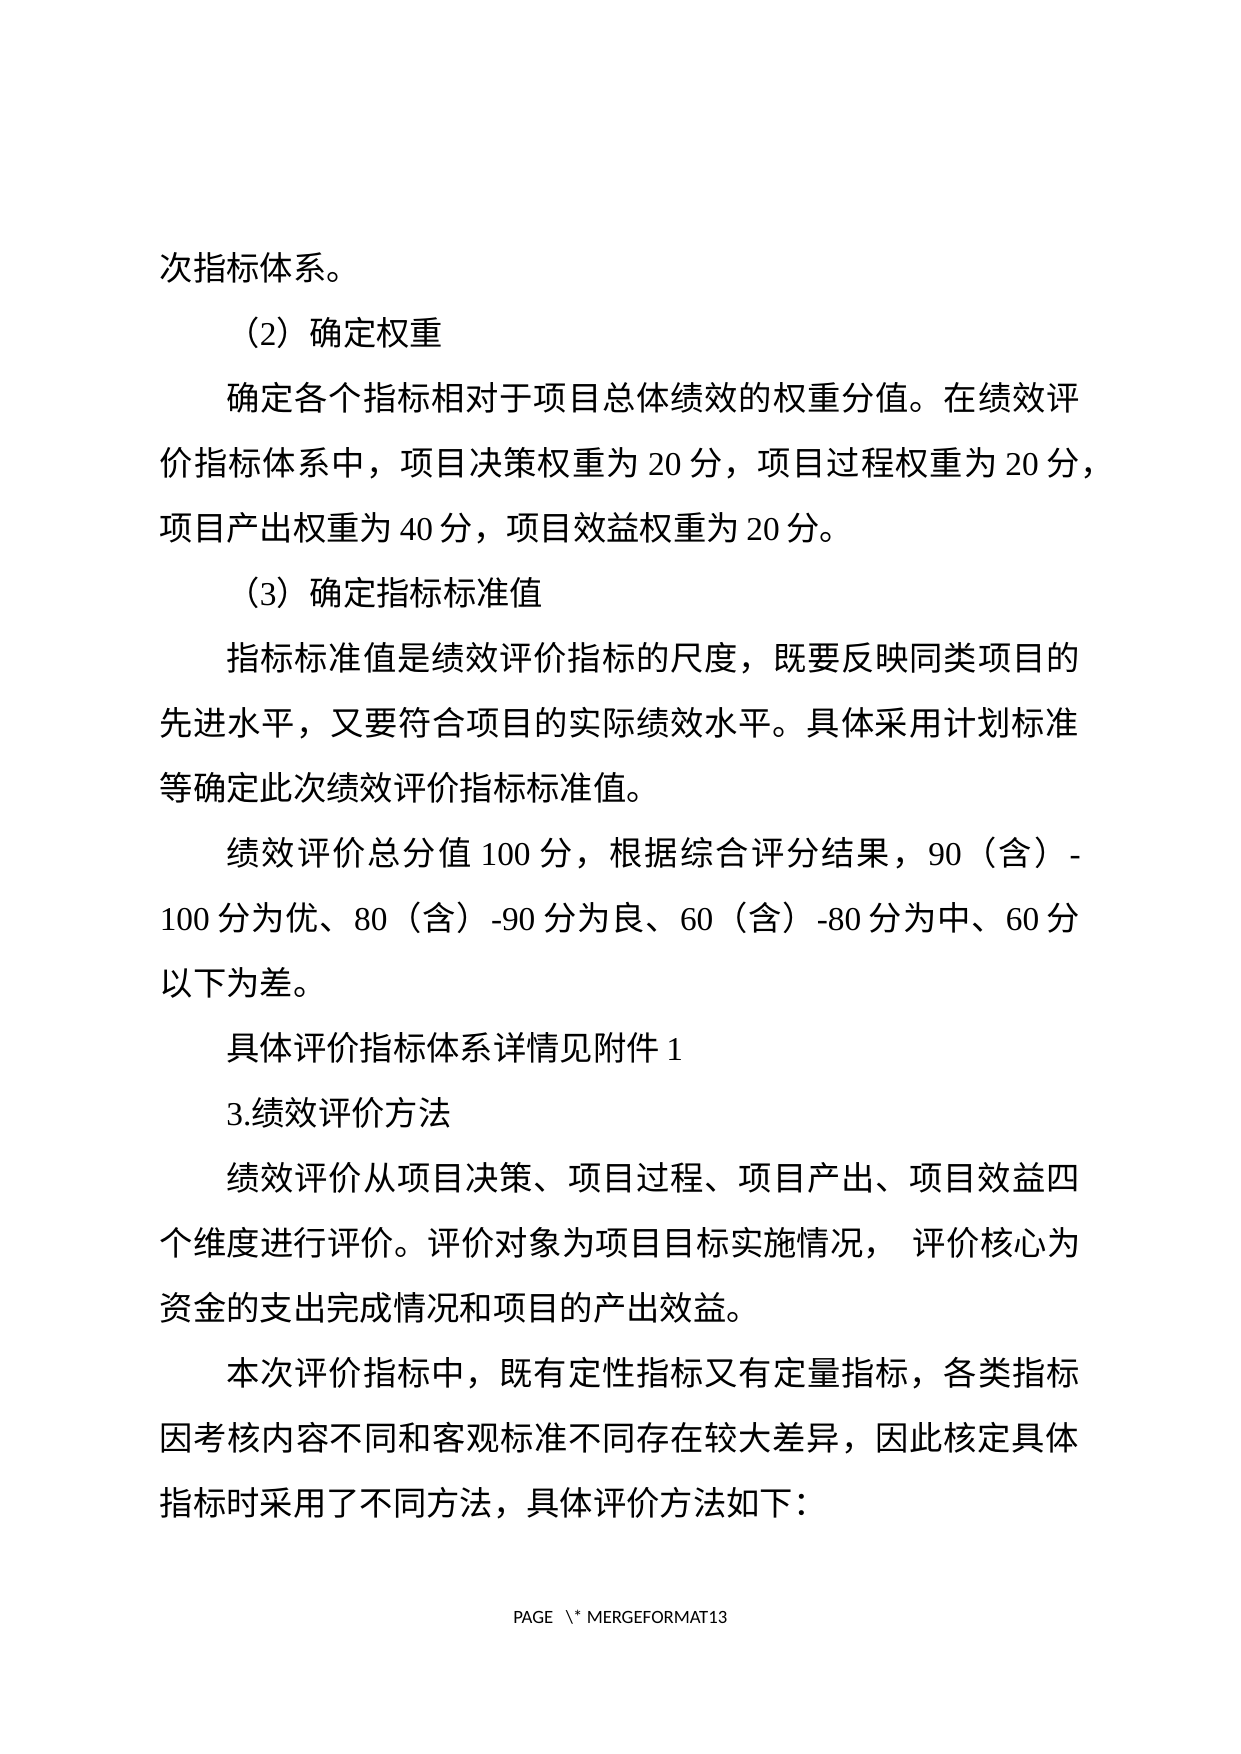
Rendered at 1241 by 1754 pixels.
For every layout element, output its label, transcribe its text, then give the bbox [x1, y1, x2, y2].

text 指标标准值是绩效评价指标的尺度，既要反映同类项目的先进水平，又要符合项目的实际绩效水平。具体采用计划标准等确定此次绩效评价指标标准值。 [159, 623, 1081, 818]
text 确定各个指标相对于项目总体绩效的权重分值。在绩效评价指标体系中，项目决策权重为20分，项目过程权重为20分，项目产出权重为40分，项目效益权重为20分。 [159, 363, 1081, 558]
text 本次评价指标中，既有定性指标又有定量指标，各类指标因考核内容不同和客观标准不同存在较大差异，因此核定具体指标时采用了不同方法，具体评价方法如下： [159, 1338, 1081, 1533]
text 3.绩效评价方法 [159, 1078, 1081, 1143]
text 绩效评价总分值100分，根据综合评分结果，90（含）-100分为优、80（含）-90分为良、60（含）-80分为中、60分以下为差。 [159, 818, 1081, 1013]
text （3）确定指标标准值 [159, 558, 1081, 623]
text （2）确定权重 [159, 298, 1081, 363]
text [159, 233, 1081, 298]
text 具体评价指标体系详情见附件1 [159, 1013, 1081, 1078]
text 绩效评价从项目决策、项目过程、项目产出、项目效益四个维度进行评价。评价对象为项目目标实施情况， 评价核心为资金的支出完成情况和项目的产出效益。 [159, 1143, 1081, 1338]
